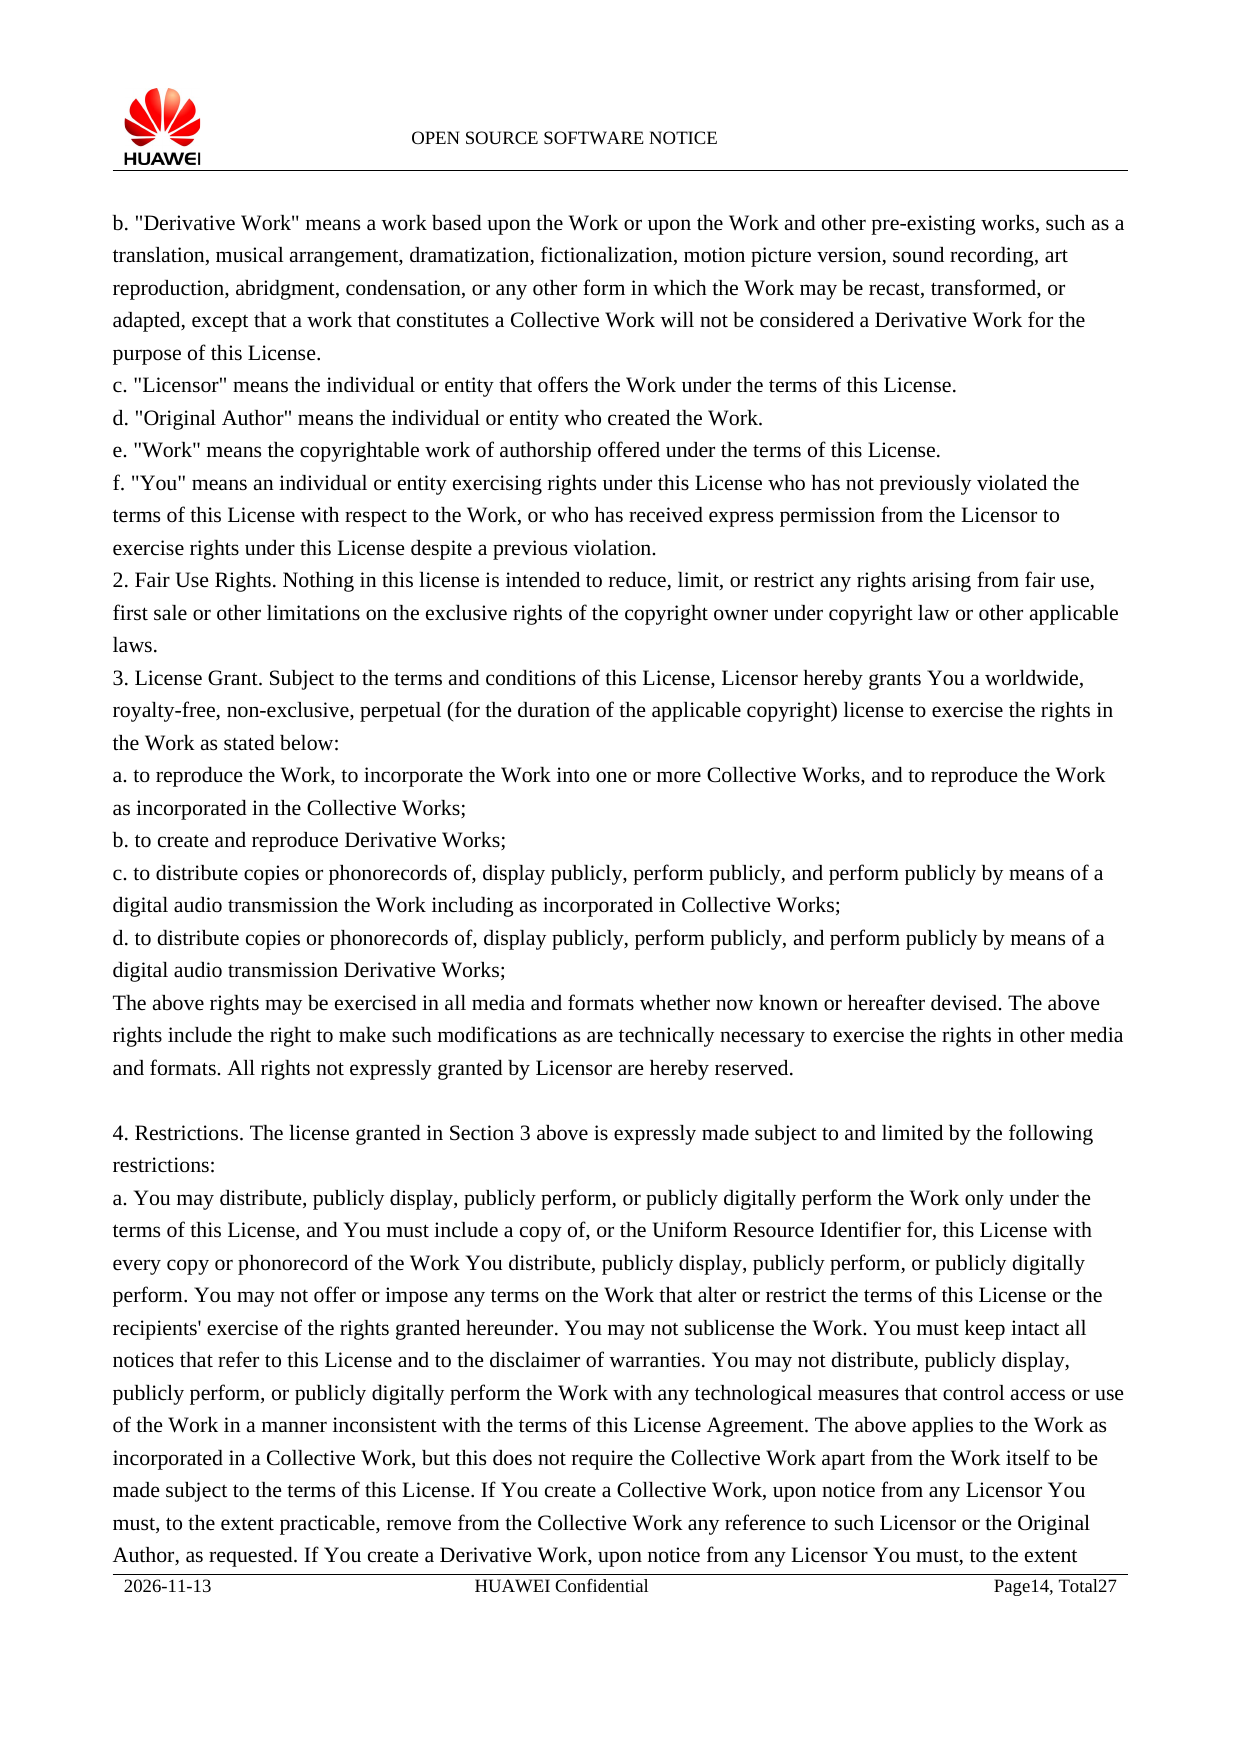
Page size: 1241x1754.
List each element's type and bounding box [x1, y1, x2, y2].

picture [124, 88, 201, 165]
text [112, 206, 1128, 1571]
